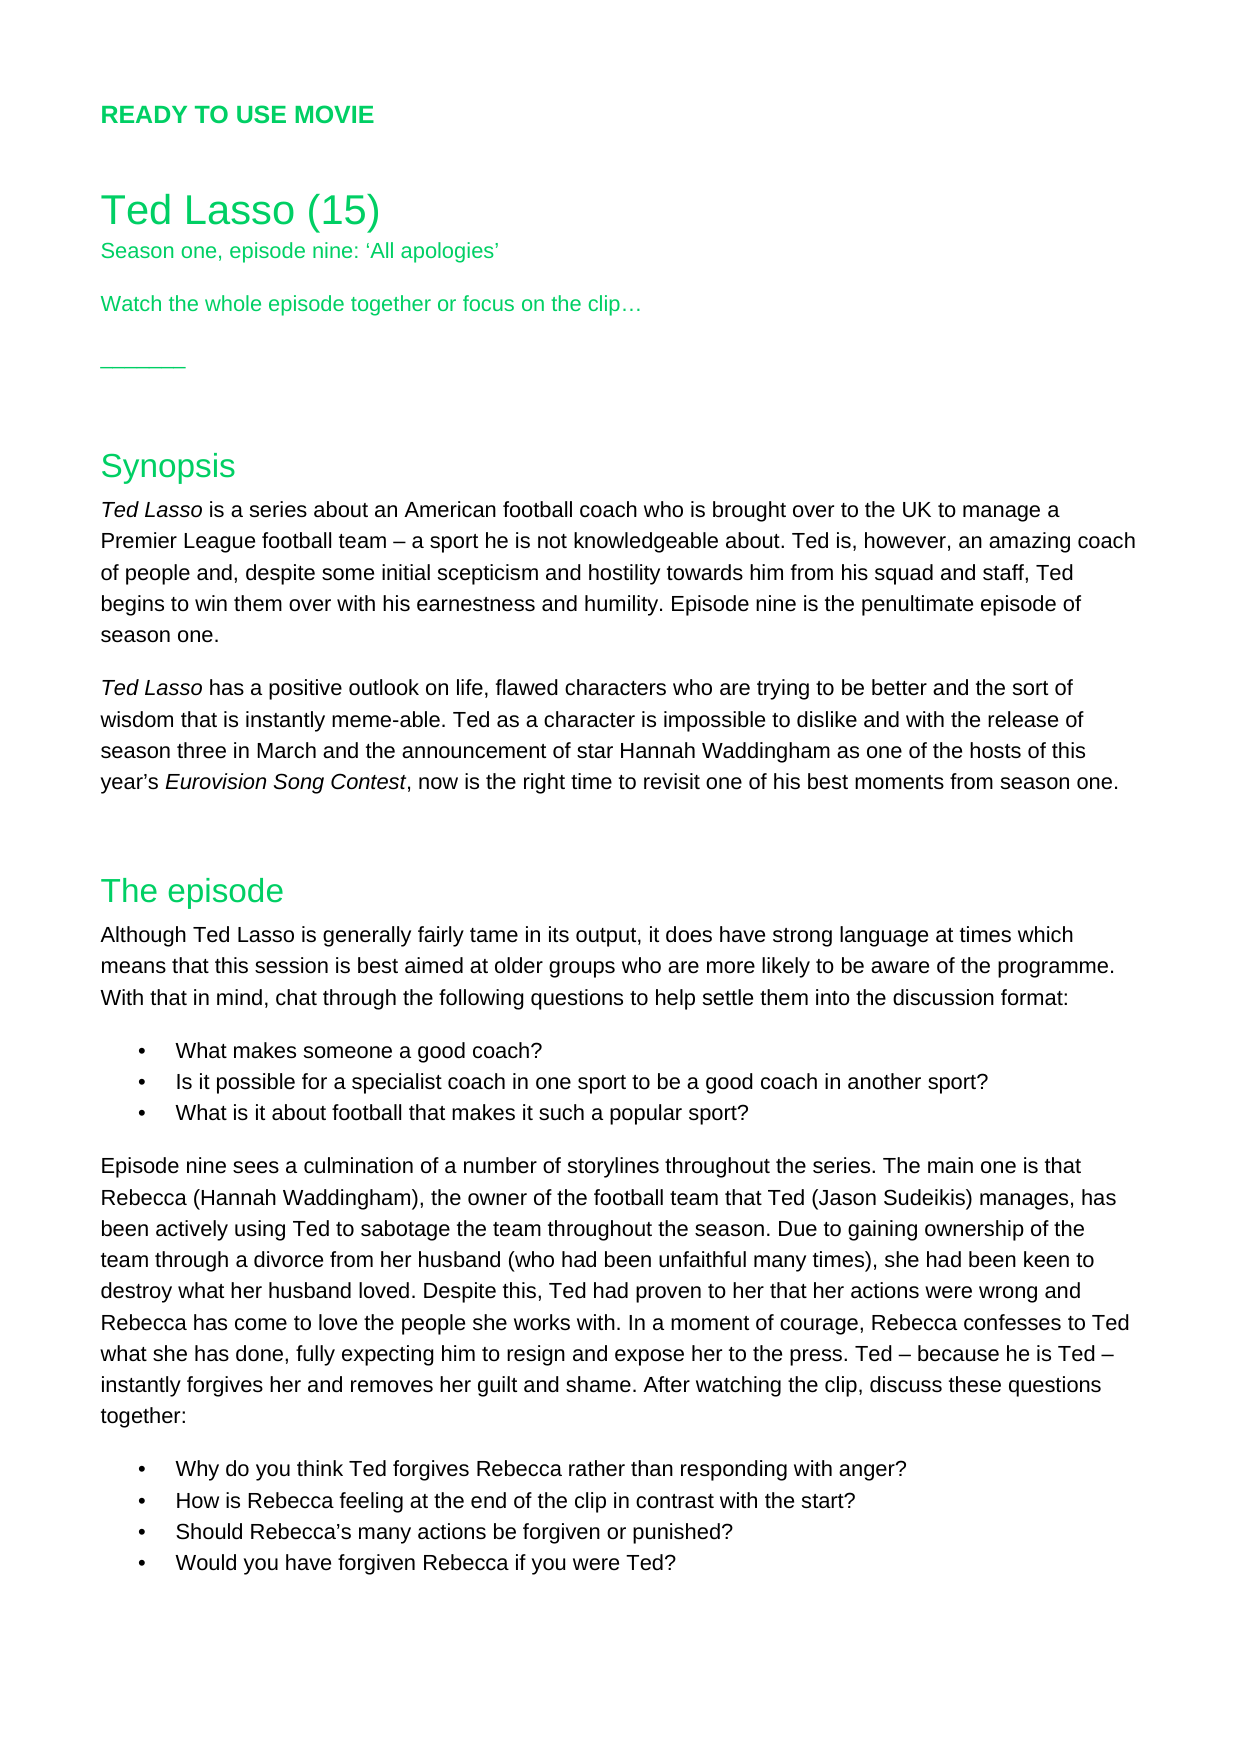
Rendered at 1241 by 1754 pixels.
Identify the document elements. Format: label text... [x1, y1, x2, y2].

list What is it about football that makes it such a popular sport? [138, 1096, 1140, 1127]
text Ted Lasso has a positive outlook on life, flawed characters who are trying to be better and the sort of wisdom that is instantly meme-able. Ted as a character is impossible to dislike and with the release of season three in March and the announcement of star Hannah Waddingham as one of the hosts of this year’s Eurovision Song Contest, now is the right time to revisit one of his best moments from season one. [100, 671, 1140, 796]
text Ted Lasso is a series about an American football coach who is brought over to the UK to manage a Premier League football team – a sport he is not knowledgeable about. Ted is, however, an amazing coach of people and, despite some initial scepticism and hostility towards him from his squad and staff, Ted begins to win them over with his earnestness and humility. Episode nine is the penultimate episode of season one. [100, 493, 1140, 649]
text _______ [100, 339, 1140, 371]
text Episode nine sees a culmination of a number of storylines throughout the series. The main one is that Rebecca (Hannah Waddingham), the owner of the football team that Ted (Jason Sudeikis) manages, has been actively using Ted to sabotage the team throughout the season. Due to gaining ownership of the team through a divorce from her husband (who had been unfaithful many times), she had been keen to destroy what her husband loved. Despite this, Ted had proven to her that her actions were wrong and Rebecca has come to love the people she works with. In a moment of courage, Rebecca confesses to Ted what she has done, fully expecting him to resign and expose her to the press. Ted – because he is Ted – instantly forgives her and removes her guilt and shame. After watching the clip, discuss these questions together: [100, 1149, 1140, 1430]
list Is it possible for a specialist coach in one sport to be a good coach in another sport? [138, 1064, 1140, 1096]
list How is Rebecca feeling at the end of the clip in contrast with the start? [138, 1483, 1140, 1514]
subtitle Ted Lasso (15) [100, 185, 1140, 233]
list Should Rebecca’s many actions be forgiven or punished? [138, 1514, 1140, 1546]
text Watch the whole episode together or focus on the clip… [100, 286, 1140, 318]
subtitle Synopsis [100, 446, 1140, 484]
list Why do you think Ted forgives Rebecca rather than responding with anger? [138, 1452, 1140, 1483]
title READY TO USE MOVIE [100, 100, 1140, 129]
list Would you have forgiven Rebecca if you were Ted? [138, 1546, 1140, 1577]
text Season one, episode nine: ‘All apologies’ [100, 233, 1140, 264]
subtitle The episode [100, 871, 1140, 909]
text Although Ted Lasso is generally fairly tame in its output, it does have strong language at times which means that this session is best aimed at older groups who are more likely to be aware of the programme. With that in mind, chat through the following questions to help settle them into the discussion format: [100, 917, 1140, 1011]
list What makes someone a good coach? [138, 1033, 1140, 1064]
